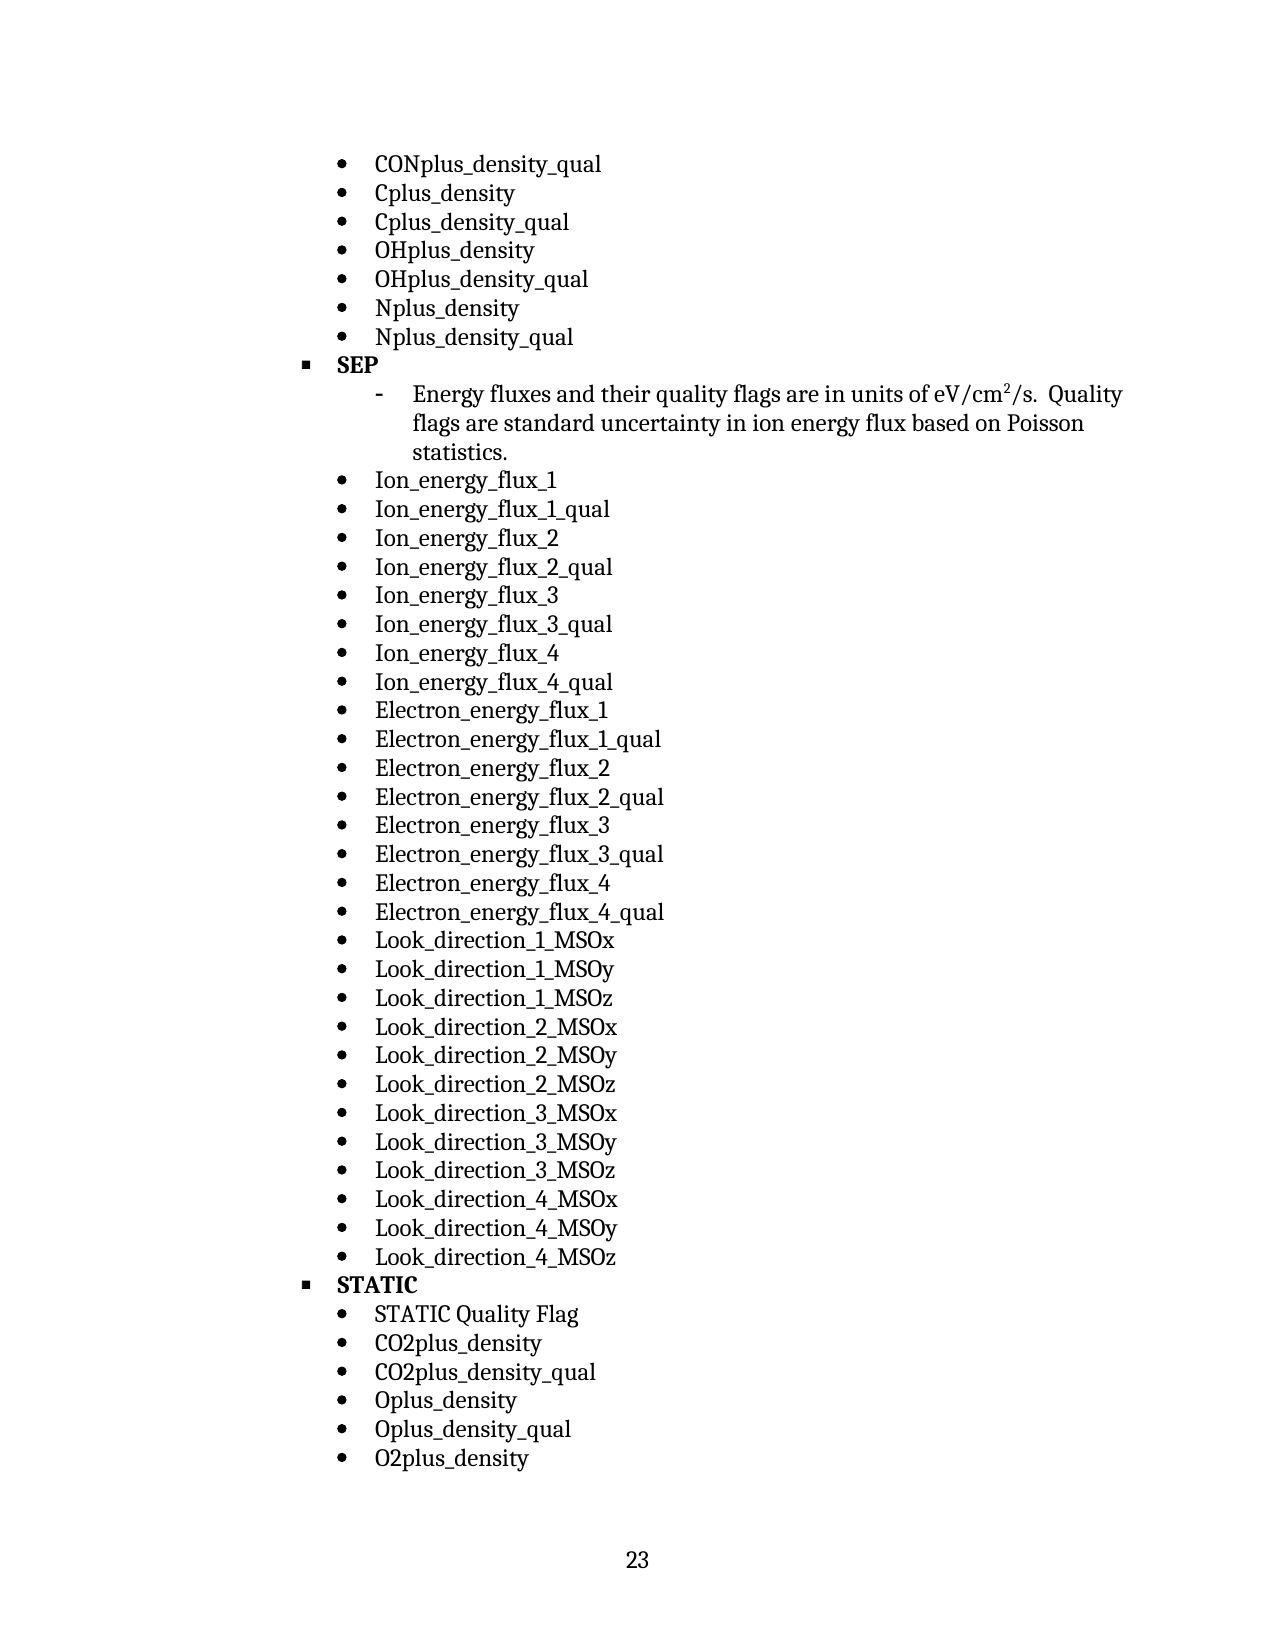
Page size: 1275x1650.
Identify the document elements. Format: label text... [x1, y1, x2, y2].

list Look_direction_3_MSOz [337, 1156, 1125, 1185]
list Oplus_density_qual [337, 1415, 1125, 1444]
list Nplus_density_qual [337, 322, 1125, 351]
list Oplus_density [337, 1386, 1125, 1415]
list Electron_energy_flux_3_qual [337, 840, 1125, 869]
list CO2plus_density [337, 1329, 1125, 1357]
list Electron_energy_flux_1 [337, 696, 1125, 725]
list OHplus_density [337, 236, 1125, 265]
list Look_direction_1_MSOy [337, 955, 1125, 984]
list Ion_energy_flux_2_qual [337, 552, 1125, 581]
list Electron_energy_flux_1_qual [337, 725, 1125, 754]
list Electron_energy_flux_4 [337, 869, 1125, 897]
list Ion_energy_flux_2 [337, 524, 1125, 552]
list Look_direction_4_MSOz [337, 1242, 1125, 1271]
list Ion_energy_flux_1_qual [337, 495, 1125, 524]
list Electron_energy_flux_3 [337, 811, 1125, 840]
list Cplus_density [337, 179, 1125, 207]
list Electron_energy_flux_4_qual [337, 897, 1125, 926]
list O2plus_density [337, 1444, 1125, 1472]
list Nplus_density [337, 294, 1125, 322]
list STATIC [300, 1271, 1125, 1300]
list Electron_energy_flux_2_qual [337, 782, 1125, 811]
list STATIC Quality Flag [337, 1300, 1125, 1329]
list Look_direction_2_MSOx [337, 1012, 1125, 1041]
list SEP [300, 351, 1125, 380]
list Look_direction_3_MSOx [337, 1099, 1125, 1127]
list Look_direction_4_MSOy [337, 1214, 1125, 1242]
list Electron_energy_flux_2 [337, 754, 1125, 782]
list Ion_energy_flux_1 [337, 466, 1125, 495]
list Look_direction_2_MSOy [337, 1041, 1125, 1070]
list Look_direction_3_MSOy [337, 1127, 1125, 1156]
list Look_direction_1_MSOx [337, 926, 1125, 955]
list OHplus_density_qual [337, 265, 1125, 294]
list Energy fluxes and their quality flags are in units of eV/cm2/s. Quality flags are standard uncertainty in ion energy flux based on Poisson statistics. [375, 380, 1125, 466]
list Ion_energy_flux_3_qual [337, 610, 1125, 639]
list CONplus_density_qual [337, 150, 1125, 179]
list Ion_energy_flux_3 [337, 581, 1125, 610]
list Look_direction_4_MSOx [337, 1185, 1125, 1214]
list Look_direction_2_MSOz [337, 1070, 1125, 1099]
list Ion_energy_flux_4 [337, 639, 1125, 667]
list Look_direction_1_MSOz [337, 984, 1125, 1012]
list Ion_energy_flux_4_qual [337, 667, 1125, 696]
list Cplus_density_qual [337, 207, 1125, 236]
list CO2plus_density_qual [337, 1357, 1125, 1386]
